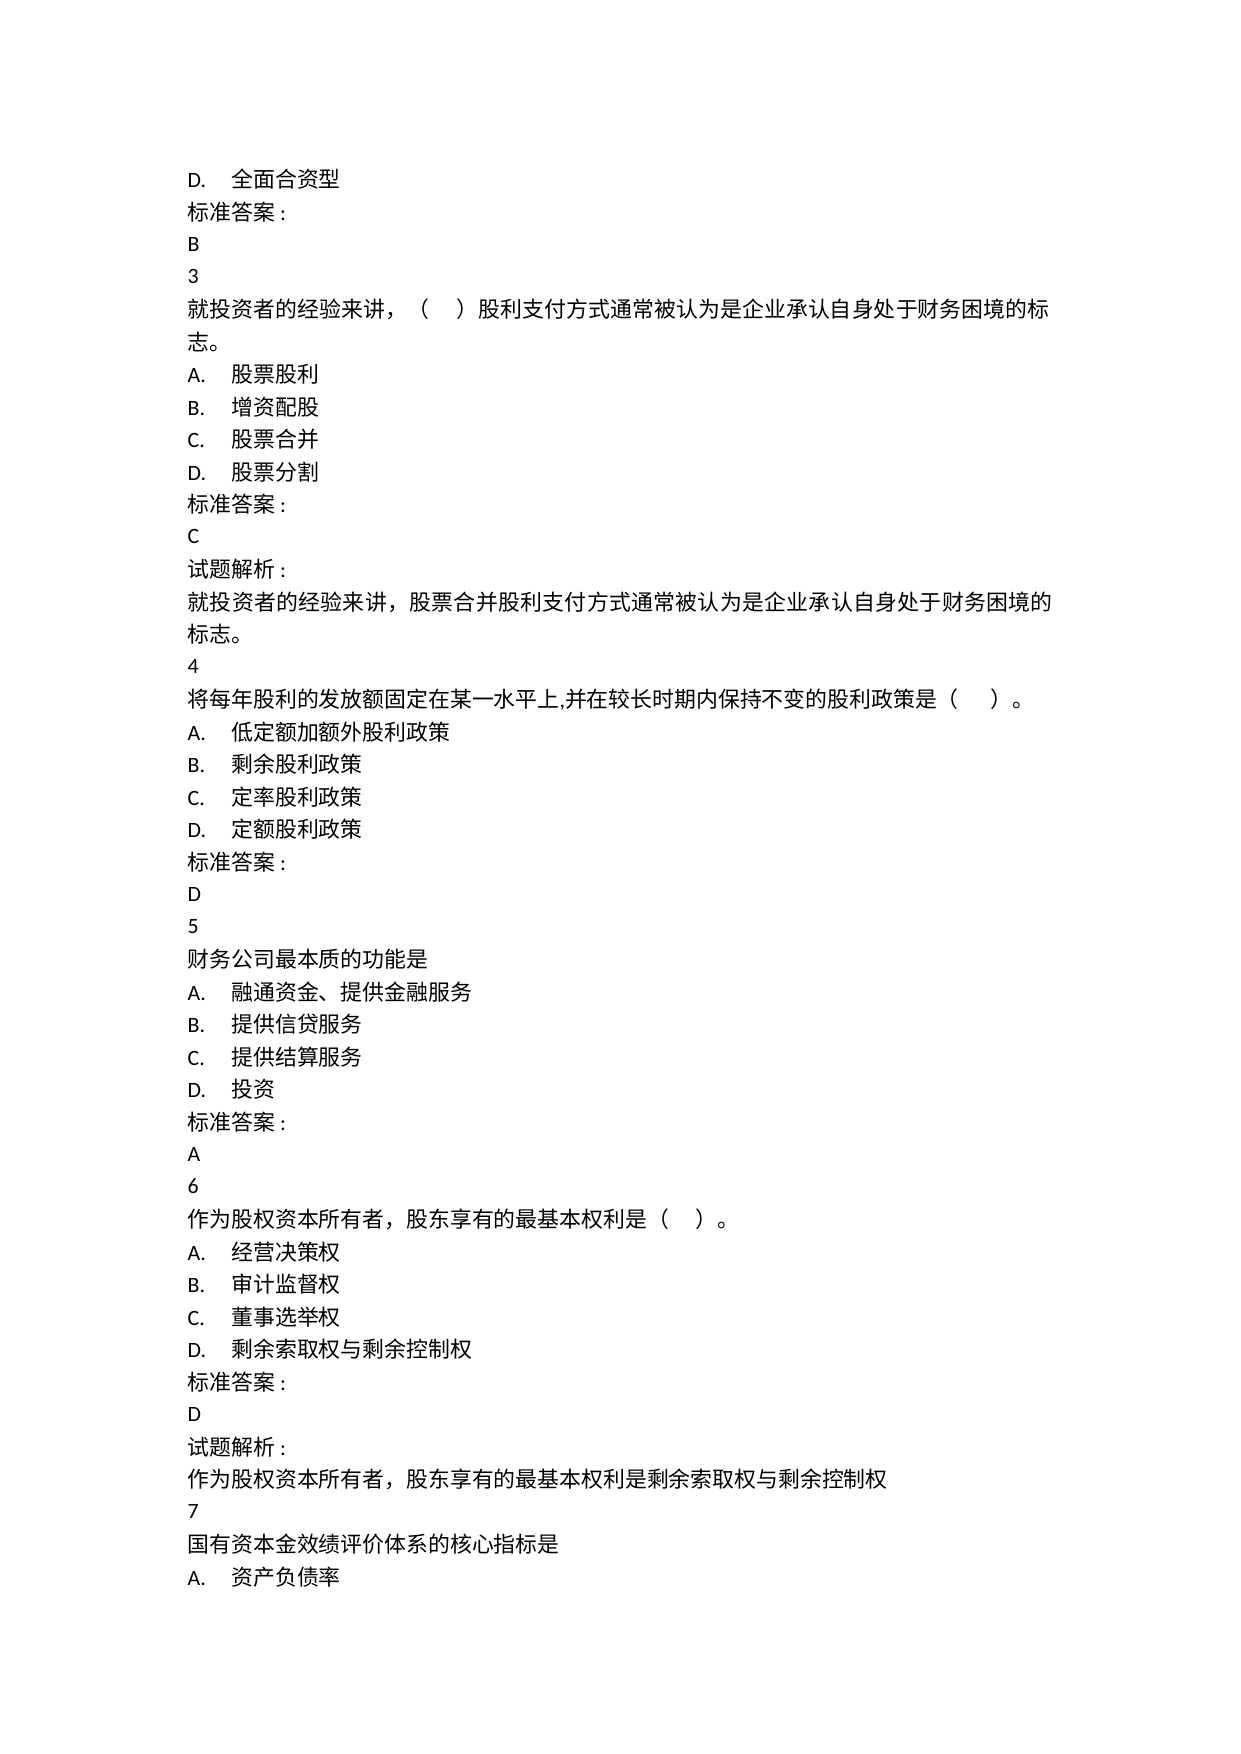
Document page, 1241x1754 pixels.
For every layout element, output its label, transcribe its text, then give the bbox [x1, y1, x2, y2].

text A. 股票股利 [187, 357, 1053, 389]
text A. 经营决策权 [187, 1234, 1053, 1267]
text D. 全面合资型 [187, 162, 1053, 194]
text B. 增资配股 [187, 389, 1053, 422]
text 标准答案 : [187, 1364, 1053, 1397]
text B [187, 227, 1053, 259]
text C. 提供结算服务 [187, 1039, 1053, 1072]
text B. 审计监督权 [187, 1267, 1053, 1299]
text 将每年股利的发放额固定在某一水平上,并在较长时期内保持不变的股利政策是（ ）。 [187, 682, 1053, 714]
text D. 剩余索取权与剩余控制权 [187, 1332, 1053, 1364]
text D [187, 1397, 1053, 1429]
text 作为股权资本所有者，股东享有的最基本权利是（ ）。 [187, 1202, 1053, 1234]
text 6 [187, 1169, 1053, 1202]
text 财务公司最本质的功能是 [187, 942, 1053, 974]
text A. 低定额加额外股利政策 [187, 714, 1053, 747]
text A. 资产负债率 [187, 1559, 1053, 1592]
text 国有资本金效绩评价体系的核心指标是 [187, 1527, 1053, 1559]
text C. 定率股利政策 [187, 779, 1053, 812]
text C. 董事选举权 [187, 1299, 1053, 1332]
text D. 投资 [187, 1072, 1053, 1104]
text 标准答案 : [187, 844, 1053, 877]
text B. 剩余股利政策 [187, 747, 1053, 779]
text A. 融通资金、提供金融服务 [187, 974, 1053, 1007]
text 3 [187, 259, 1053, 292]
text C. 股票合并 [187, 422, 1053, 454]
text 试题解析 : [187, 1429, 1053, 1462]
text 标准答案 : [187, 487, 1053, 519]
text 7 [187, 1494, 1053, 1527]
text 就投资者的经验来讲，（ ）股利支付方式通常被认为是企业承认自身处于财务困境的标志。 [187, 292, 1053, 357]
text 标准答案 : [187, 194, 1053, 227]
text 4 [187, 649, 1053, 682]
text D. 定额股利政策 [187, 812, 1053, 844]
text 就投资者的经验来讲，股票合并股利支付方式通常被认为是企业承认自身处于财务困境的标志。 [187, 584, 1053, 649]
text 试题解析 : [187, 552, 1053, 584]
text D. 股票分割 [187, 454, 1053, 487]
text C [187, 519, 1053, 552]
text D [187, 877, 1053, 909]
text A [187, 1137, 1053, 1169]
text B. 提供信贷服务 [187, 1007, 1053, 1039]
text 作为股权资本所有者，股东享有的最基本权利是剩余索取权与剩余控制权 [187, 1462, 1053, 1494]
text 5 [187, 909, 1053, 942]
text 标准答案 : [187, 1104, 1053, 1137]
